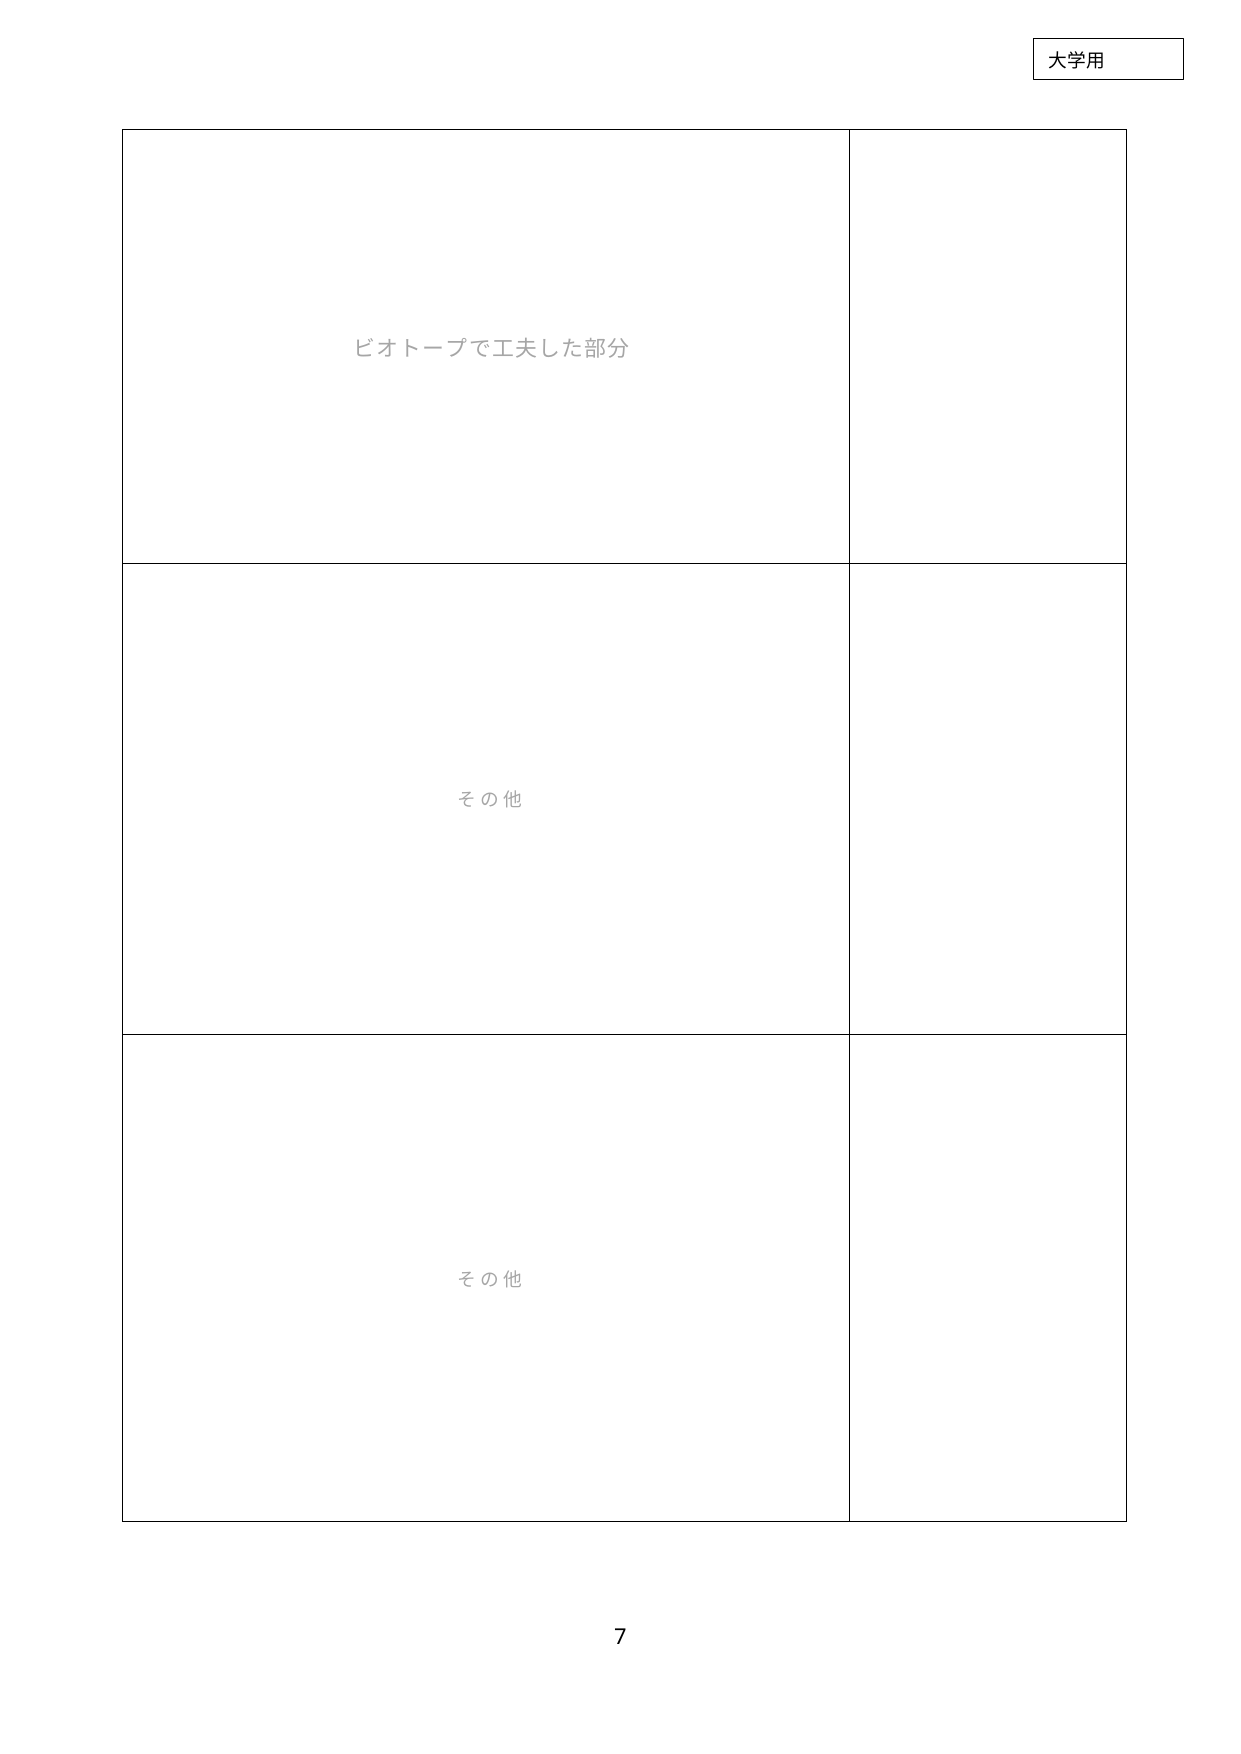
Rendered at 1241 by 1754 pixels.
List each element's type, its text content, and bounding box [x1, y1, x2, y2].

table_cell [850, 130, 1126, 562]
table_cell [850, 564, 1126, 1034]
table_cell [850, 1035, 1126, 1521]
table_cell その他 [123, 1035, 849, 1521]
table_cell ビオトープで工夫した部分 [123, 130, 849, 562]
table_cell その他 [123, 564, 849, 1034]
